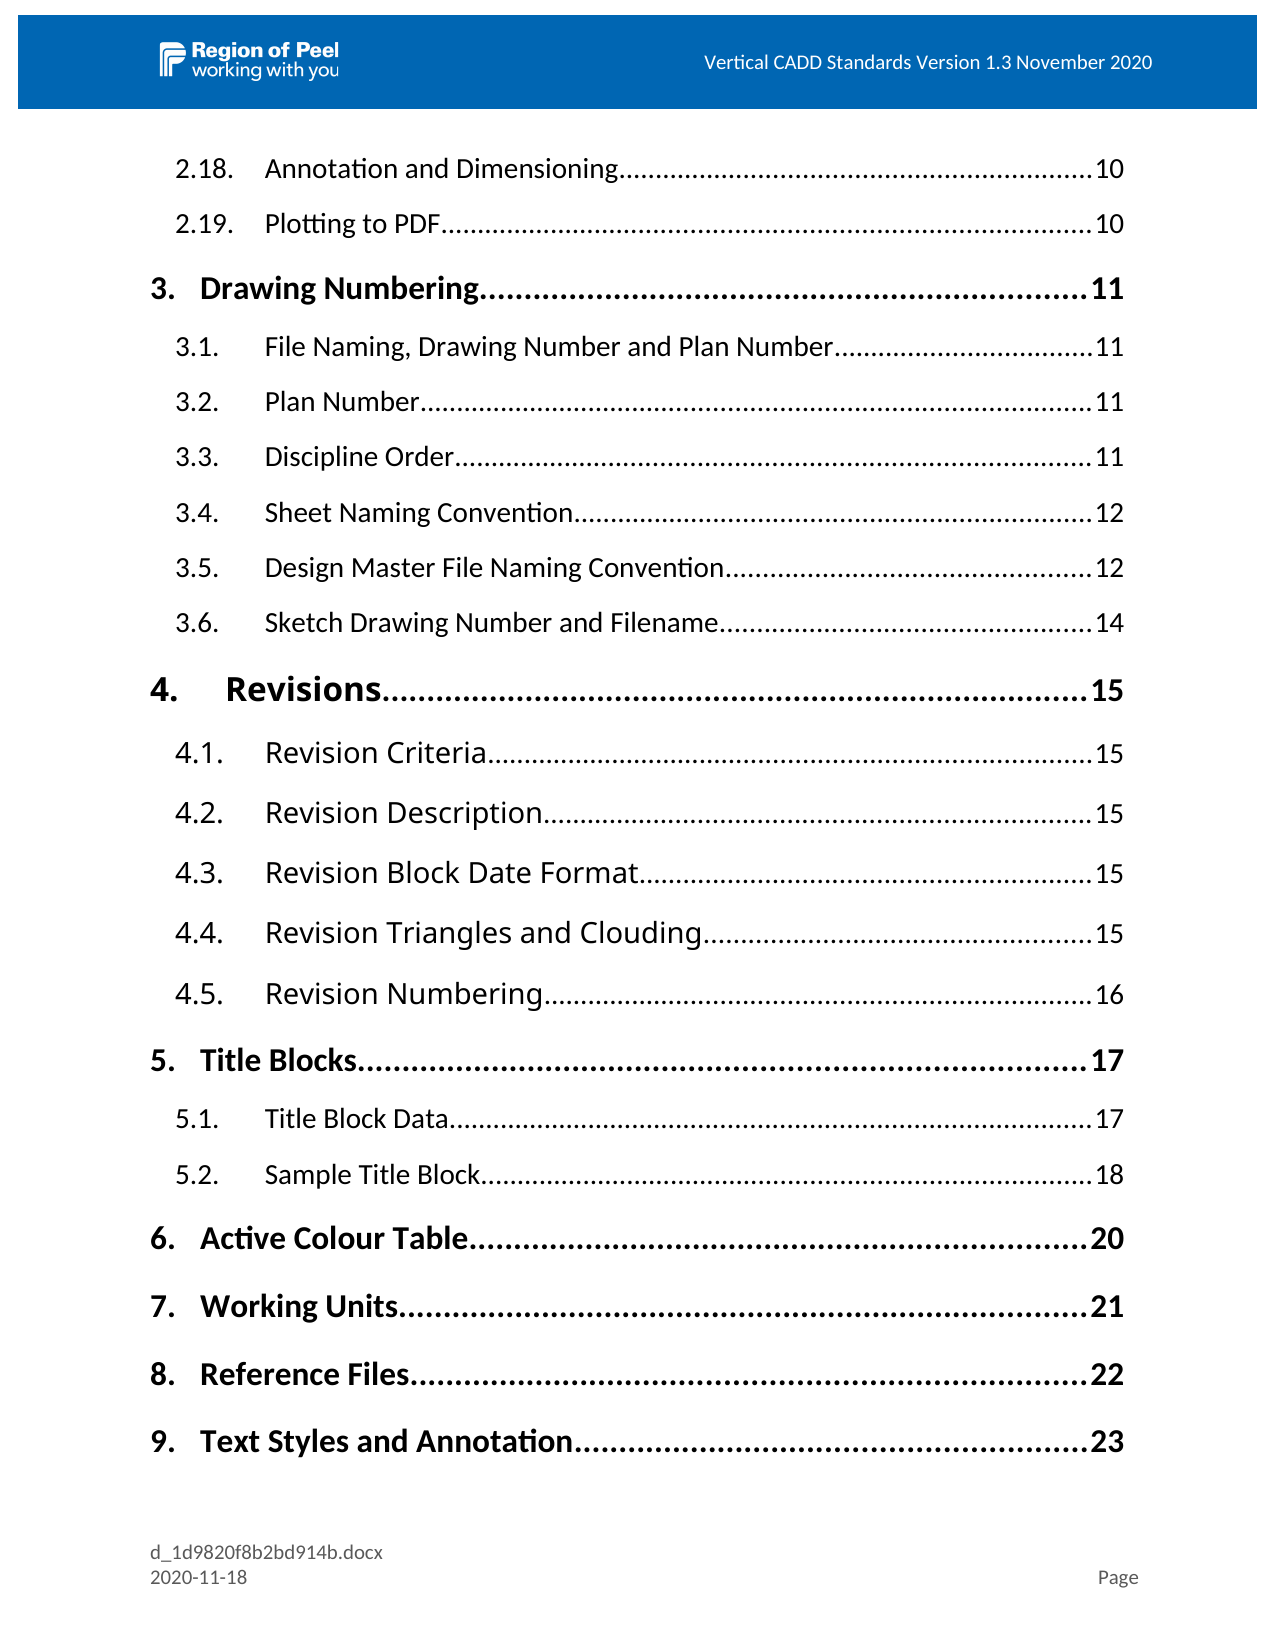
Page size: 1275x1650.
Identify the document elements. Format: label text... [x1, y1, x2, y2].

text 5.2. Sample Title Block 18 [175, 1156, 1125, 1191]
text 3.3. Discipline Order 11 [175, 438, 1125, 474]
text 6. Active Colour Table 20 [150, 1217, 1125, 1258]
text 2.18. Annotation and Dimensioning 10 [175, 150, 1125, 186]
text 4.2. Revision Description 15 [175, 793, 1125, 832]
text 4.5. Revision Numbering 16 [175, 973, 1125, 1013]
text 3. Drawing Numbering 11 [150, 267, 1125, 307]
text 3.5. Design Master File Naming Convention 12 [175, 549, 1125, 584]
text 4.1. Revision Criteria 15 [175, 732, 1125, 772]
text 3.2. Plan Number 11 [175, 383, 1125, 419]
text 5. Title Blocks 17 [150, 1039, 1125, 1080]
text 5.1. Title Block Data 17 [175, 1101, 1125, 1136]
text 7. Working Units 21 [150, 1285, 1125, 1326]
text 3.6. Sketch Drawing Number and Filename 14 [175, 604, 1125, 640]
text 8. Reference Files 22 [150, 1352, 1125, 1393]
text 3.1. File Naming, Drawing Number and Plan Number 11 [175, 328, 1125, 364]
text 4.4. Revision Triangles and Clouding 15 [175, 913, 1125, 952]
text 2.19. Plotting to PDF 10 [175, 205, 1125, 241]
text 4. Revisions 15 [150, 666, 1125, 711]
picture [159, 42, 339, 81]
text 4.3. Revision Block Date Format 15 [175, 853, 1125, 892]
text 3.4. Sheet Naming Convention 12 [175, 494, 1125, 529]
text 9. Text Styles and Annotation 23 [150, 1420, 1125, 1461]
